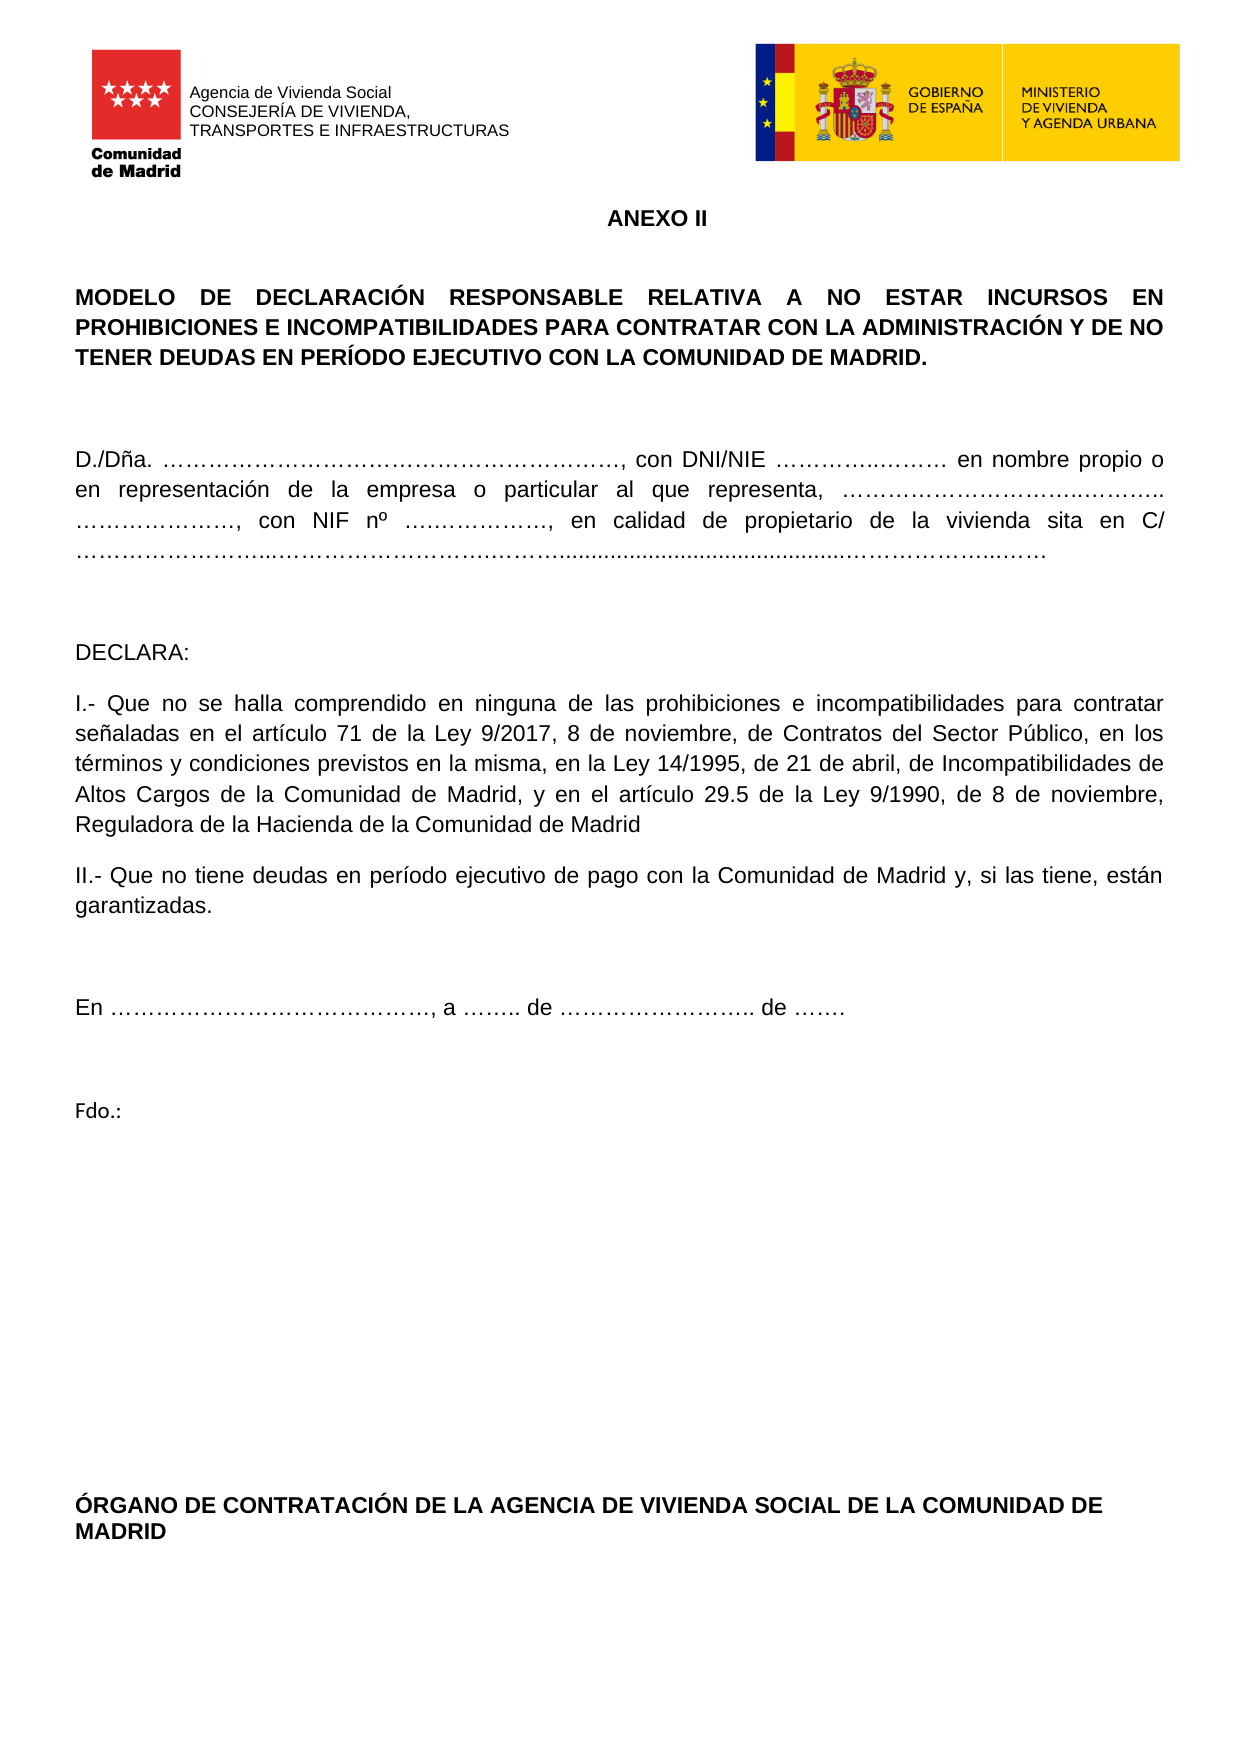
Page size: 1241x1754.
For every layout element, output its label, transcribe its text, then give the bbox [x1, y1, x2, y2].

text II.- Que no tiene deudas en período ejecutivo de pago con la Comunidad de Madrid y, si las tiene, están garantizadas. [75, 862, 1165, 918]
picture [89, 44, 184, 181]
text En ……………………………………, a …….. de …………………….. de ……. [75, 994, 1165, 1020]
text ÓRGANO DE CONTRATACIÓN DE LA AGENCIA DE VIVIENDA SOCIAL DE LA COMUNIDAD DE MADRID [75, 1492, 1165, 1544]
text ANEXO II [149, 205, 1165, 231]
text I.- Que no se halla comprendido en ninguna de las prohibiciones e incompatibilidades para contratar señaladas en el artículo 71 de la Ley 9/2017, 8 de noviembre, de Contratos del Sector Público, en los términos y condiciones previstos en la misma, en la Ley 14/1995, de 21 de abril, de Incompatibilidades de Altos Cargos de la Comunidad de Madrid, y en el artículo 29.5 de la Ley 9/1990, de 8 de noviembre, Reguladora de la Hacienda de la Comunidad de Madrid [75, 690, 1165, 837]
text D./Dña. ……………………………………………………, con DNI/NIE …………..……… en nombre propio o en representación de la empresa o particular al que representa, …………………………..………..…………………, con NIF nº ….……………, en calidad de propietario de la vivienda sita en C/ ……………………...……………………….……….............................................………………...…… [75, 446, 1165, 563]
text DECLARA: [75, 639, 1165, 665]
picture [752, 40, 1182, 164]
text MODELO DE DECLARACIÓN RESPONSABLE RELATIVA A NO ESTAR INCURSOS EN PROHIBICIONES E INCOMPATIBILIDADES PARA CONTRATAR CON LA ADMINISTRACIÓN Y DE NO TENER DEUDAS EN PERÍODO EJECUTIVO CON LA COMUNIDAD DE MADRID. [75, 284, 1165, 370]
text Fdo.: [75, 1096, 1165, 1124]
